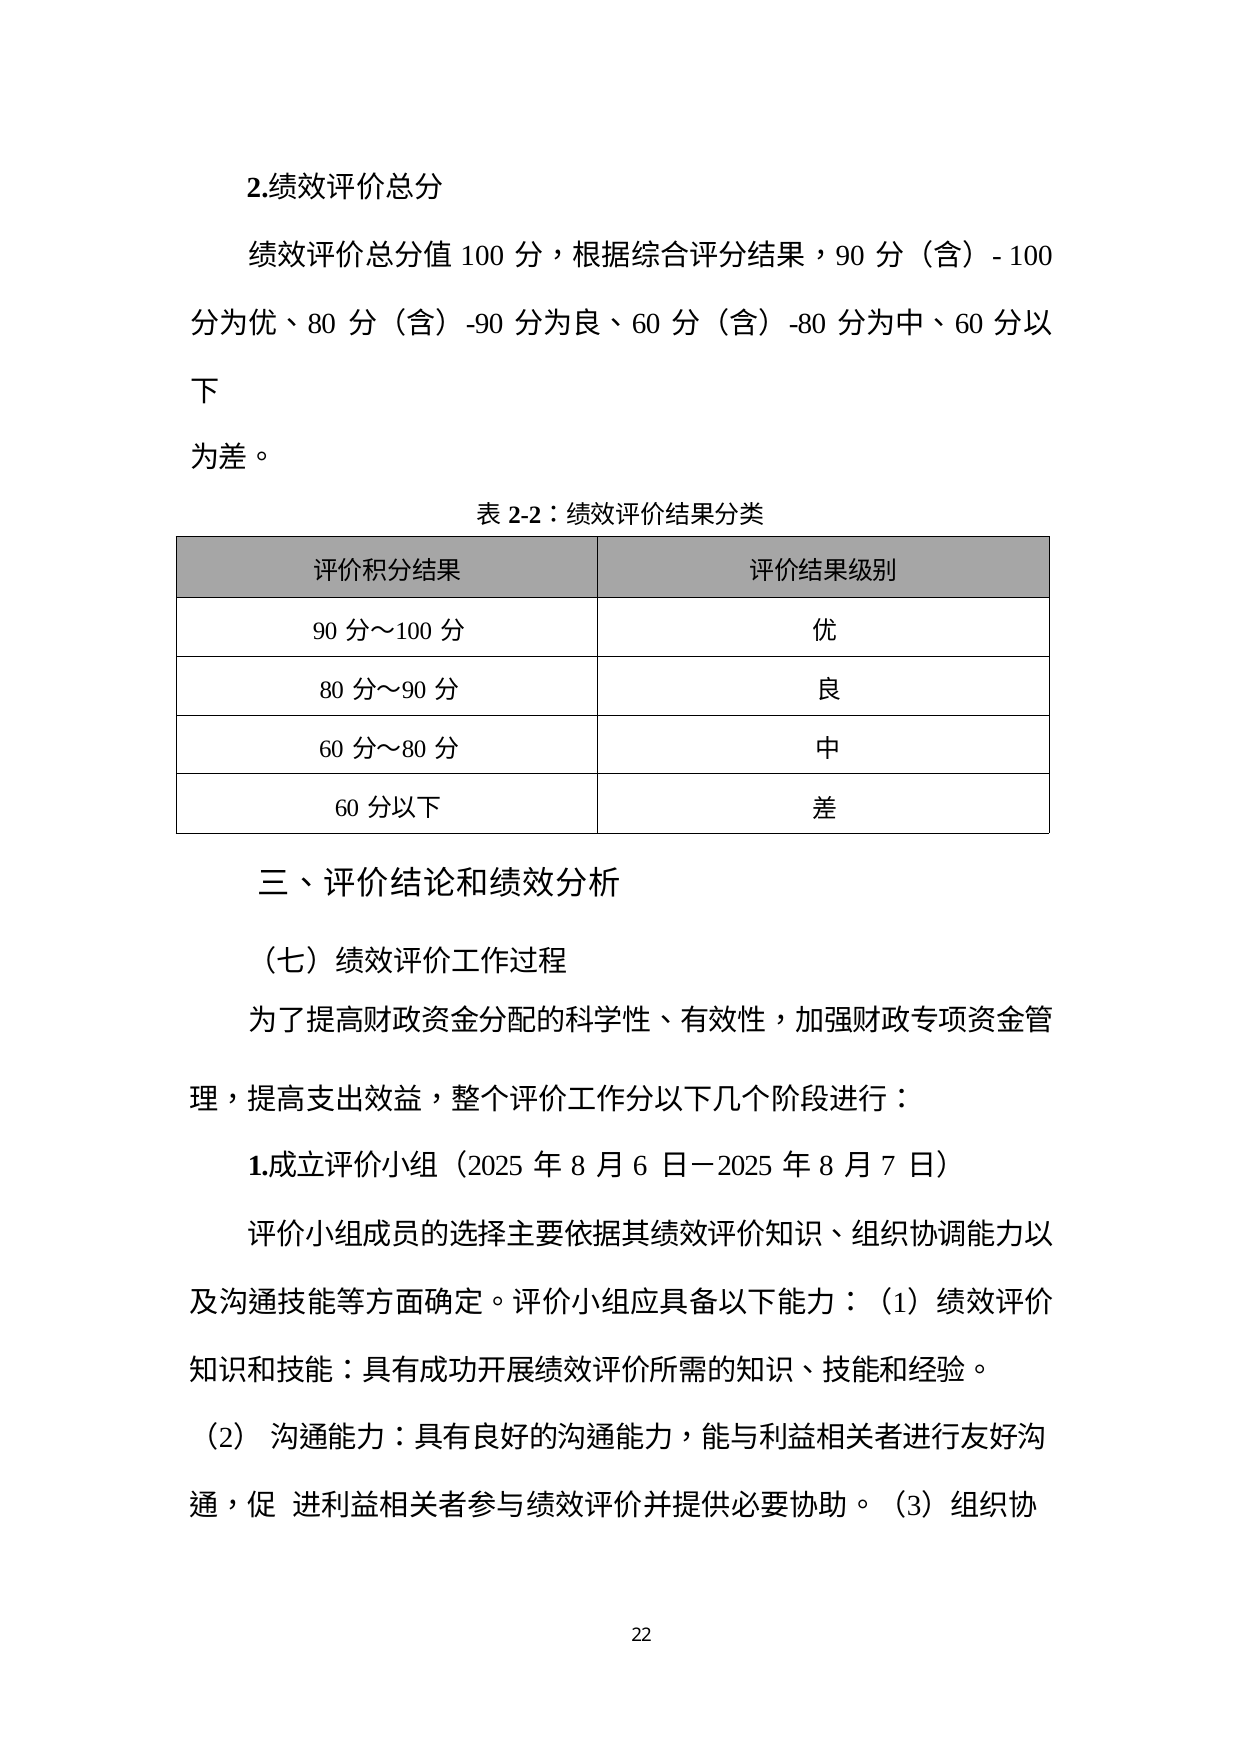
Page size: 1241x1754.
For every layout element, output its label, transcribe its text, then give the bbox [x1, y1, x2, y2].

text 理，提高支出效益，整个评价工作分以下几个阶段进行： [189, 1080, 1065, 1116]
table_cell 80 分～90 分 [177, 657, 597, 714]
table_cell 中 [598, 716, 1049, 773]
text 三、评价结论和绩效分析 [257, 862, 1065, 903]
table_header 评价结果级别 [598, 537, 1049, 597]
table_cell 良 [598, 657, 1049, 714]
table_header 评价积分结果 [177, 537, 597, 597]
table_cell 60 分以下 [177, 774, 597, 833]
text 1.成立评价小组（2025 年 8 月 6 日－2025 年 8 月 7 日） [248, 1146, 1065, 1183]
table_cell 优 [598, 598, 1049, 656]
text 绩效评价总分值 100 分，根据综合评分结果，90 分（含）- 100 分为优、80 分（含）-90 分为良、60 分（含）-80 分为中、60 分以下 [190, 234, 1053, 409]
table_cell 差 [598, 774, 1049, 833]
table_cell 60 分～80 分 [177, 716, 597, 773]
table_cell 90 分～100 分 [177, 598, 597, 656]
text （七）绩效评价工作过程 [248, 943, 1065, 979]
text 表 2-2：绩效评价结果分类 [477, 498, 1065, 529]
text 2.绩效评价总分 [246, 168, 1065, 204]
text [189, 1213, 1065, 1524]
text 为差。 [190, 438, 1065, 474]
text 为了提高财政资金分配的科学性、有效性，加强财政专项资金管 [249, 1015, 1065, 1080]
